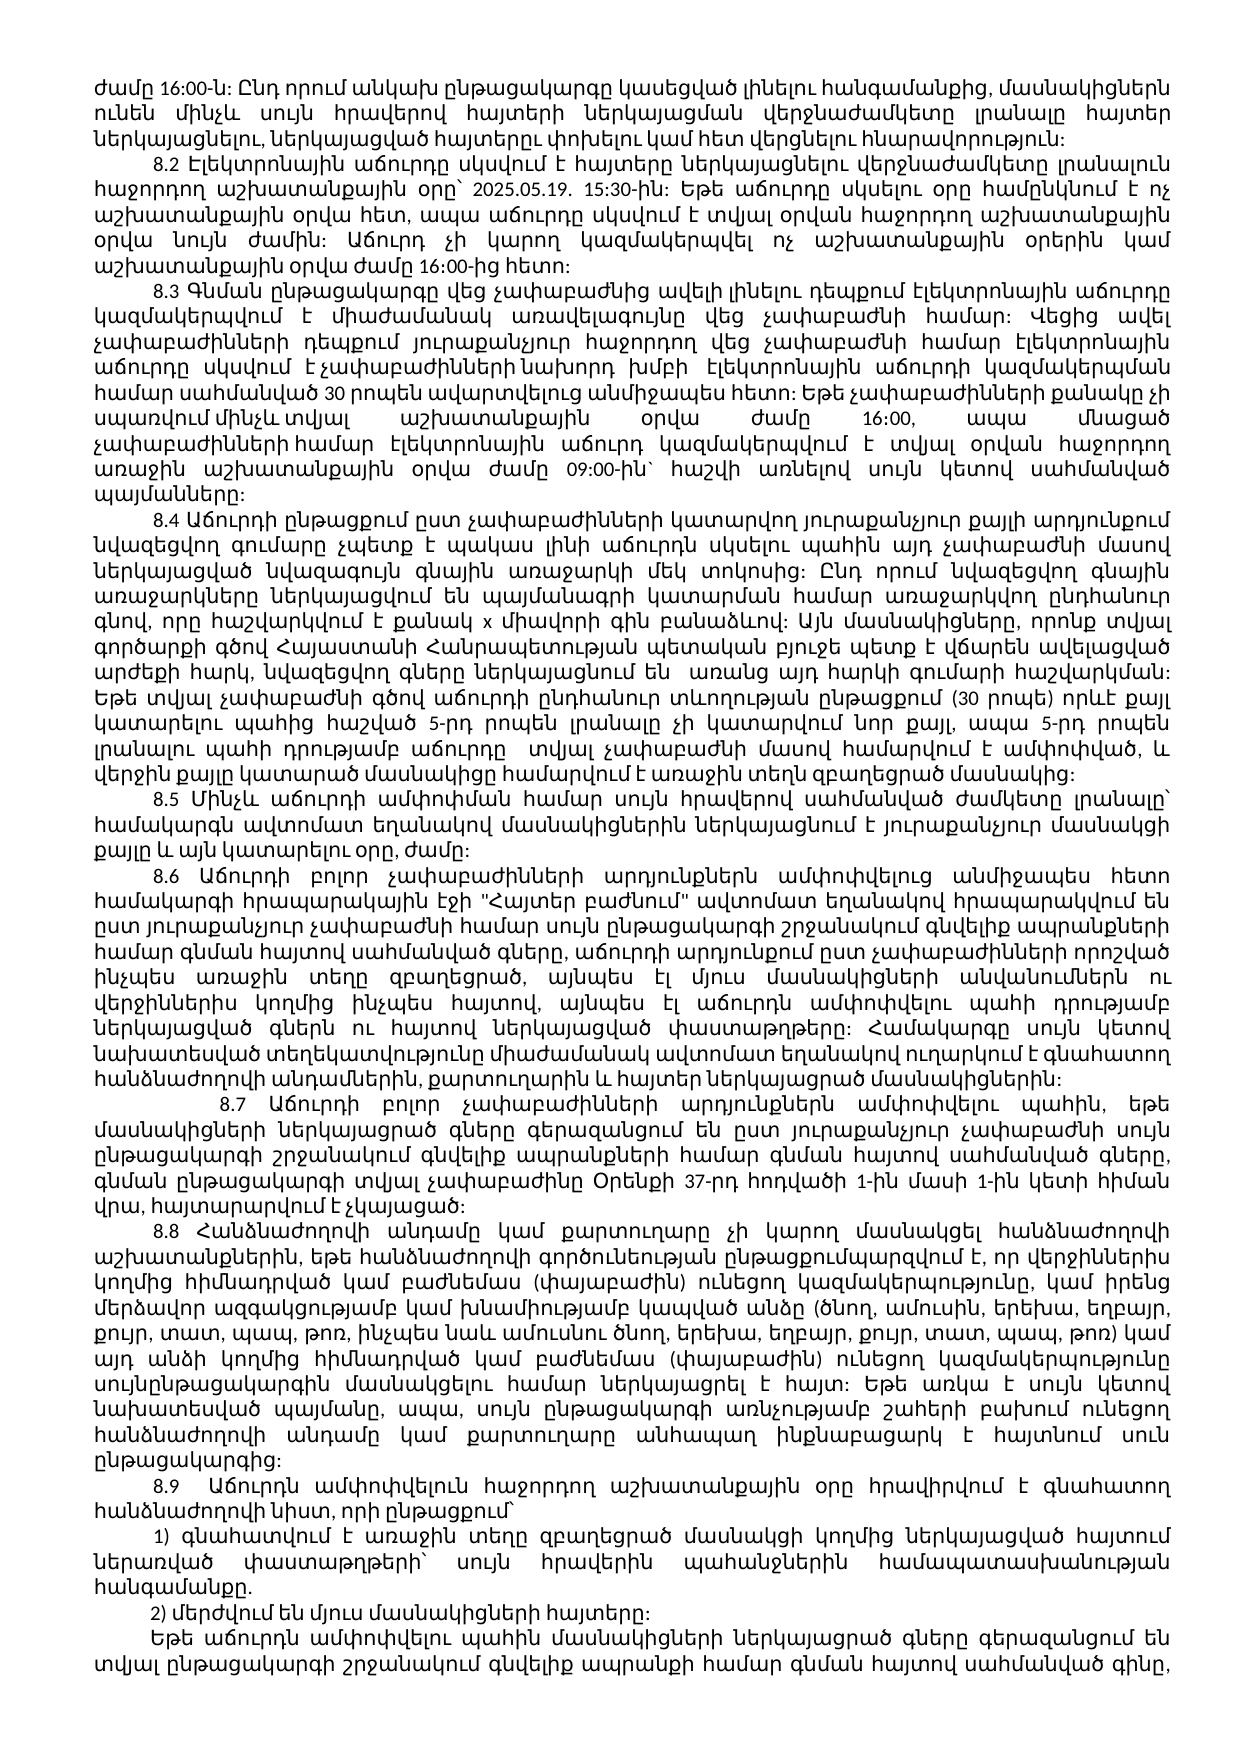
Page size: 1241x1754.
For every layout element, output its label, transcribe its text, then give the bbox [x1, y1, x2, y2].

text 2) մերժվում են մյուս մասնակիցների հայտերը: [94, 1600, 1171, 1625]
text 8.5 Մինչև աճուրդի ամփոփման համար սույն հրավերով սահմանված ժամկետը լրանալը՝ համակարգն ավտոմատ եղանակով մասնակիցներին ներկայացնում է յուրաքանչյուր մասնակցի քայլը և այն կատարելու օրը, ժամը: [94, 787, 1171, 863]
text 8.2 Էլեկտրոնային աճուրդը սկսվում է հայտերը ներկայացնելու վերջնաժամկետը լրանալուն հաջորդող աշխատանքային օրը՝ 2025.05.19. 15:30 -ին: Եթե աճուրդը սկսելու օրը համընկնում է ոչ աշխատանքային օրվա հետ, ապա աճուրդը սկսվում է տվյալ օրվան հաջորդող աշխատանքային օրվա նույն ժամին: Աճուրդ չի կարող կազմակերպվել ոչ աշխատանքային օրերին կամ աշխատանքային օրվա ժամը 16։00-ից հետո: [94, 151, 1171, 278]
text 8.3 Գնման ընթացակարգը վեց չափաբաժնից ավելի լինելու դեպքում էլեկտրոնային աճուրդը կազմակերպվում է միաժամանակ առավելագույնը վեց չափաբաժնի համար: Վեցից ավել չափաբաժինների դեպքում յուրաքանչյուր հաջորդող վեց չափաբաժնի համար էլեկտրոնային աճուրդը սկսվում է չափաբաժինների նախորդ խմբի էլեկտրոնային աճուրդի կազմակերպման համար սահմանված 30 րոպեն ավարտվելուց անմիջապես հետո: Եթե չափաբաժինների քանակը չի սպառվում մինչև տվյալ աշխատանքային օրվա ժամը 16։00, ապա մնացած չափաբաժինների համար էլեկտրոնային աճուրդ կազմակերպվում է տվյալ օրվան հաջորդող առաջին աշխատանքային օրվա ժամը 09:00-ին` հաշվի առնելով սույն կետով սահմանված պայմանները: [94, 278, 1171, 507]
text 8.8 Հանձնաժողովի անդամը կամ քարտուղարը չի կարող մասնակցել հանձնաժողովի աշխատանքներին, եթե հանձնաժողովի գործունեության ընթացքումպարզվում է, որ վերջիններիս կողմից հիմնադրված կամ բաժնեմաս (փայաբաժին) ունեցող կազմակերպությունը, կամ իրենց մերձավոր ազգակցությամբ կամ խնամիությամբ կապված անձը (ծնող, ամուսին, երեխա, եղբայր, քույր, տատ, պապ, թոռ, ինչպես նաև ամուսնու ծնող, երեխա, եղբայր, քույր, տատ, պապ, թոռ) կամ այդ անձի կողմից հիմնադրված կամ բաժնեմաս (փայաբաժին) ունեցող կազմակերպությունը սույնընթացակարգին մասնակցելու համար ներկայացրել է հայտ: Եթե առկա է սույն կետով նախատեսված պայմանը, ապա, սույն ընթացակարգի առնչությամբ շահերի բախում ունեցող հանձնաժողովի անդամը կամ քարտուղարը անհապաղ ինքնաբացարկ է հայտնում սուն ընթացակարգից: [94, 1219, 1171, 1473]
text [94, 1625, 1171, 1676]
text 8.6 Աճուրդի բոլոր չափաբաժինների արդյունքներն ամփոփվելուց անմիջապես հետո համակարգի հրապարակային էջի "Հայտեր բաժնում" ավտոմատ եղանակով հրապարակվում են ըստ յուրաքանչյուր չափաբաժնի համար սույն ընթացակարգի շրջանակում գնվելիք ապրանքների համար գնման հայտով սահմանված գները, աճուրդի արդյունքում ըստ չափաբաժինների որոշված ինչպես առաջին տեղը զբաղեցրած, այնպես էլ մյուս մասնակիցների անվանումներն ու վերջիններիս կողմից ինչպես հայտով, այնպես էլ աճուրդն ամփոփվելու պահի դրությամբ ներկայացված գներն ու հայտով ներկայացված փաստաթղթերը: Համակարգը սույն կետով նախատեսված տեղեկատվությունը միաժամանակ ավտոմատ եղանակով ուղարկում է գնահատող հանձնաժողովի անդամներին, քարտուղարին և հայտեր ներկայացրած մասնակիցներին: [94, 863, 1171, 1092]
text 1) գնահատվում է առաջին տեղը զբաղեցրած մասնակցի կողմից ներկայացված հայտում ներառված փաստաթղթերի՝ սույն հրավերին պահանջներին համապատասխանության հանգամանքը. [94, 1524, 1171, 1600]
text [94, 75, 1171, 151]
text 8.4 Աճուրդի ընթացքում ըստ չափաբաժինների կատարվող յուրաքանչյուր քայլի արդյունքում նվազեցվող գումարը չպետք է պակաս լինի աճուրդն սկսելու պահին այդ չափաբաժնի մասով ներկայացված նվազագույն գնային առաջարկի մեկ տոկոսից: Ընդ որում նվազեցվող գնային առաջարկները ներկայացվում են պայմանագրի կատարման համար առաջարկվող ընդհանուր գնով, որը հաշվարկվում է քանակ x միավորի գին բանաձևով: Այն մասնակիցները, որոնք տվյալ գործարքի գծով Հայաստանի Հանրապետության պետական բյուջե պետք է վճարեն ավելացված արժեքի հարկ, նվազեցվող գները ներկայացնում են առանց այդ հարկի գումարի հաշվարկման: Եթե տվյալ չափաբաժնի գծով աճուրդի ընդհանուր տևողության ընթացքում (30 րոպե) որևէ քայլ կատարելու պահից հաշված 5-րդ րոպեն լրանալը չի կատարվում նոր քայլ, ապա 5-րդ րոպեն լրանալու պահի դրությամբ աճուրդը տվյալ չափաբաժնի մասով համարվում է ամփոփված, և վերջին քայլը կատարած մասնակիցը համարվում է առաջին տեղն զբաղեցրած մասնակից: [94, 507, 1171, 787]
text 8.9 Աճուրդն ամփոփվելուն հաջորդող աշխատանքային օրը հրավիրվում է գնահատող հանձնաժողովի նիստ, որի ընթացքում՝ [94, 1473, 1171, 1524]
text 8.7 Աճուրդի բոլոր չափաբաժինների արդյունքներն ամփոփվելու պահին, եթե մասնակիցների ներկայացրած գները գերազանցում են ըստ յուրաքանչյուր չափաբաժնի սույն ընթացակարգի շրջանակում գնվելիք ապրանքների համար գնման հայտով սահմանված գները, գնման ընթացակարգի տվյալ չափաբաժինը Օրենքի 37-րդ հոդվածի 1-ին մասի 1-ին կետի հիման վրա, հայտարարվում է չկայացած: [94, 1092, 1171, 1219]
